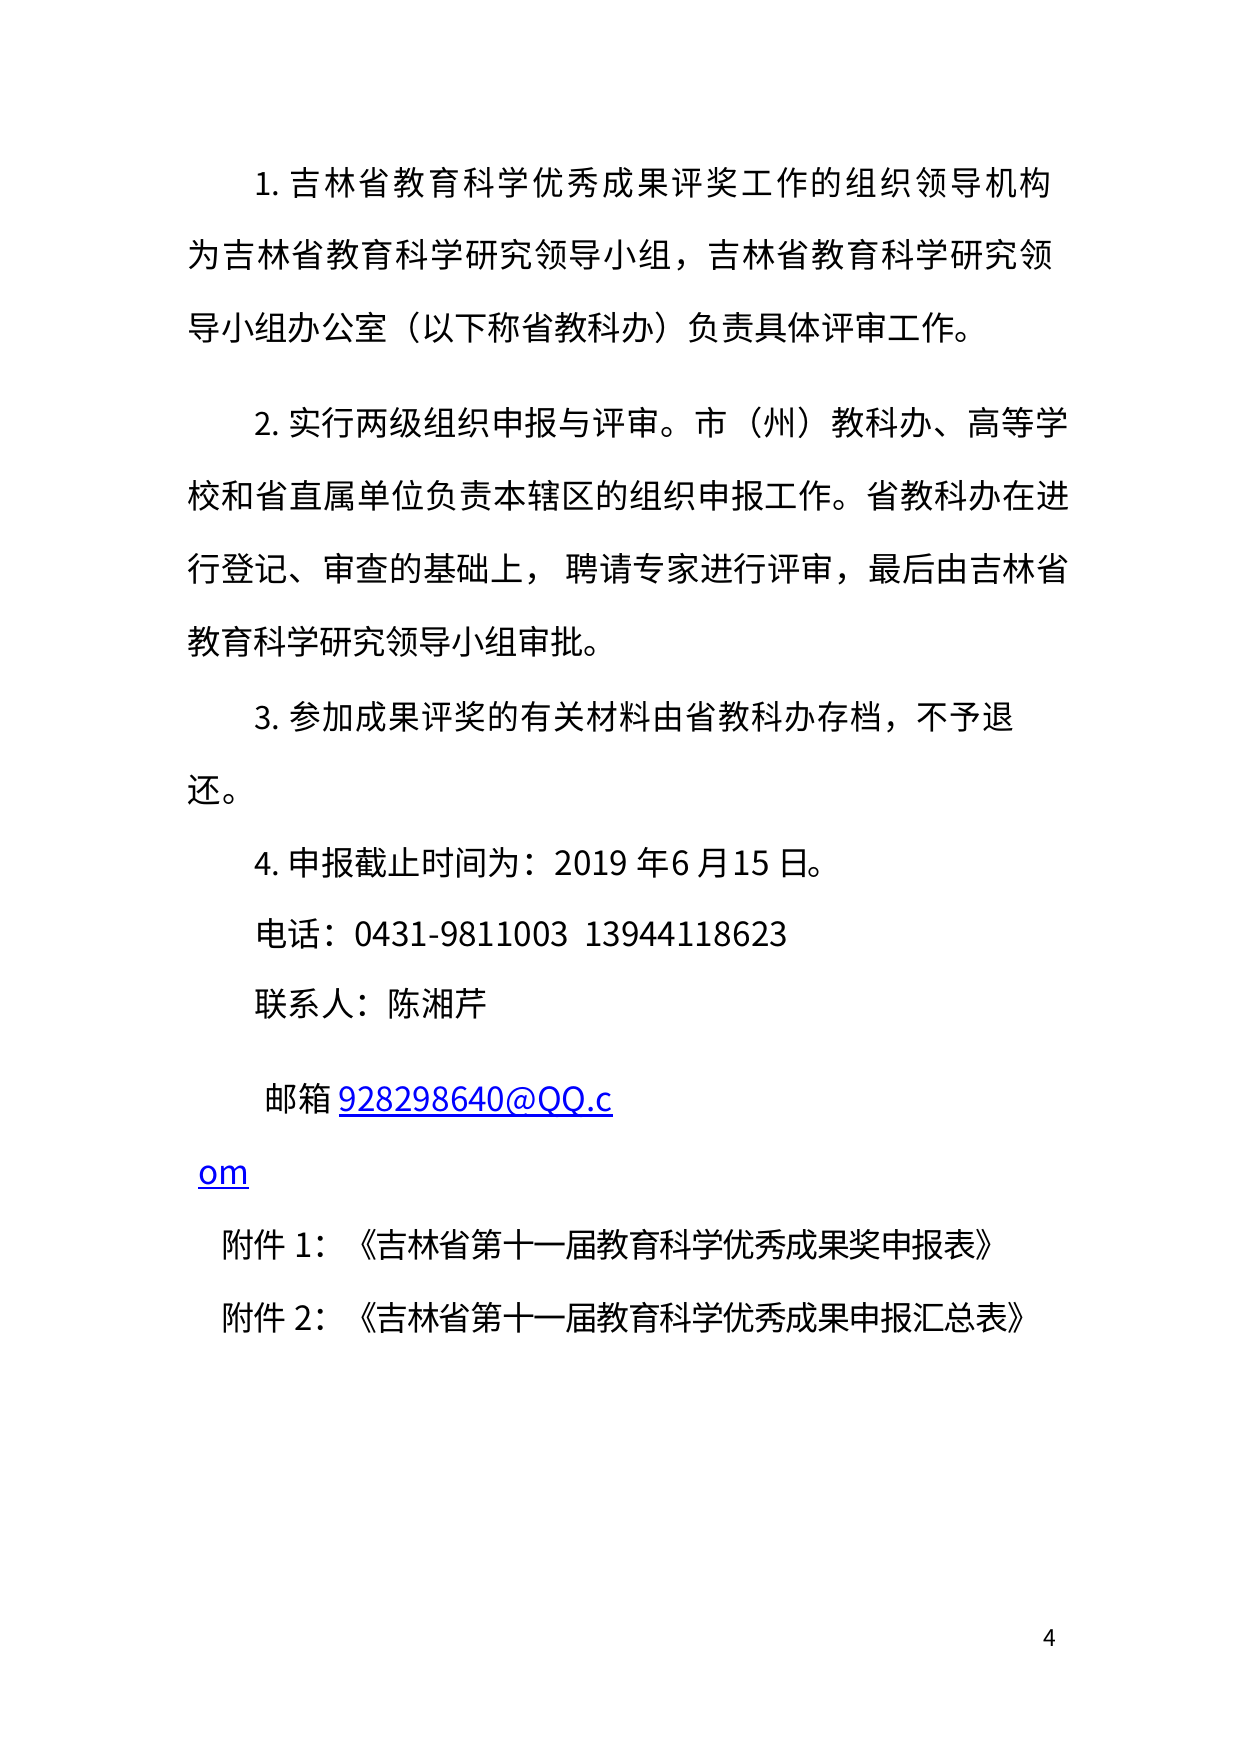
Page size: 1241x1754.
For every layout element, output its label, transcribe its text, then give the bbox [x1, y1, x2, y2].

text 邮箱 928298640@QQ.com [198, 1073, 621, 1194]
text 附件 2：《吉林省第十一届教育科学优秀成果申报汇总表》 [221, 1292, 1063, 1340]
list 吉林省教育科学优秀成果评奖工作的组织领导机构 为吉林省教育科学研究领导小组，吉林省教育科学研究领导小组办公室（以下称省教科办）负责具体评审工作。 [187, 156, 1053, 350]
text 电话：0431-9811003 13944118623 [254, 907, 1082, 956]
text 联系人：陈湘芹 [254, 978, 621, 1026]
list 申报截止时间为：2019 年 6 月 15 日。 [254, 837, 1082, 885]
list 实行两级组织申报与评审。市（州）教科办、高等学校和省直属单位负责本辖区的组织申报工作。省教科办在进行登记、审查的基础上， 聘请专家进行评审，最后由吉林省教育科学研究领导小组审批。 [187, 397, 1069, 664]
list 参加成果评奖的有关材料由省教科办存档，不予退 还。 [187, 691, 1053, 812]
text 附件 1：《吉林省第十一届教育科学优秀成果奖申报表》 [221, 1219, 1063, 1267]
